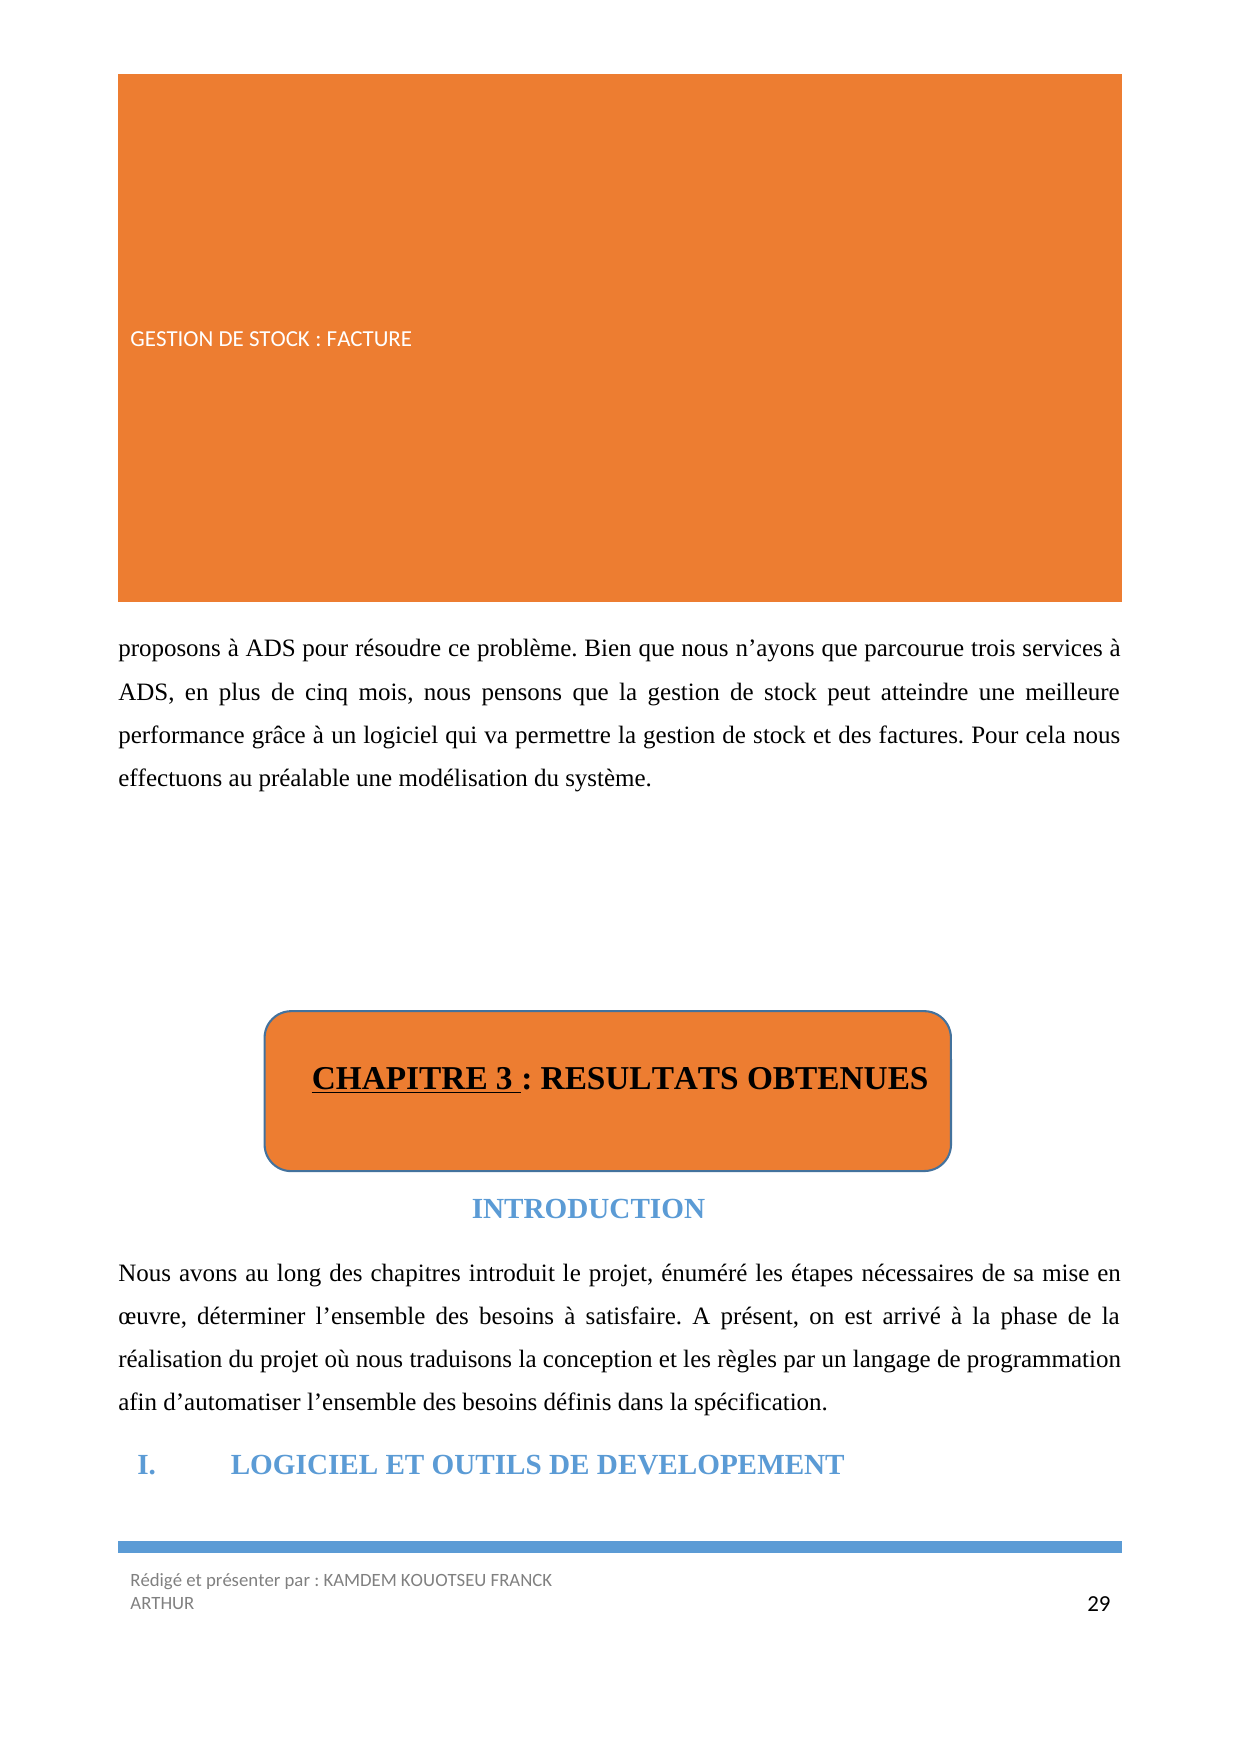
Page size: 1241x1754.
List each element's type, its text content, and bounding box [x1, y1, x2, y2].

text INTRODUCTION [118, 1191, 1122, 1225]
text Nous avons au long des chapitres introduit le projet, énuméré les étapes nécessaires de sa mise en œuvre, déterminer l’ensemble des besoins à satisfaire. A présent, on est arrivé à la phase de la réalisation du projet où nous traduisons la conception et les règles par un langage de programmation afin d’automatiser l’ensemble des besoins définis dans la spécification. [118, 1258, 1122, 1416]
list CHAPITRE 3 : RESULTATS OBTENUES [118, 1058, 1122, 1097]
list LOGICIEL ET OUTILS DE DEVELOPEMENT [156, 1447, 1122, 1481]
text Arriver au terme de ce chapitre, il était question pour nous de montrer comment nous avons été accueillis et intégrer dans l’entreprise, de présenter les taches effectues, de décrire la gestion du journal de stock et des factures à ADS et limiter cette gestion ainsi que les solutions que nous proposons à ADS pour résoudre ce problème. Bien que nous n’ayons que parcourue trois services à ADS, en plus de cinq mois, nous pensons que la gestion de stock peut atteindre une meilleure performance grâce à un logiciel qui va permettre la gestion de stock et des factures. Pour cela nous effectuons au préalable une modélisation du système. [118, 633, 1122, 792]
